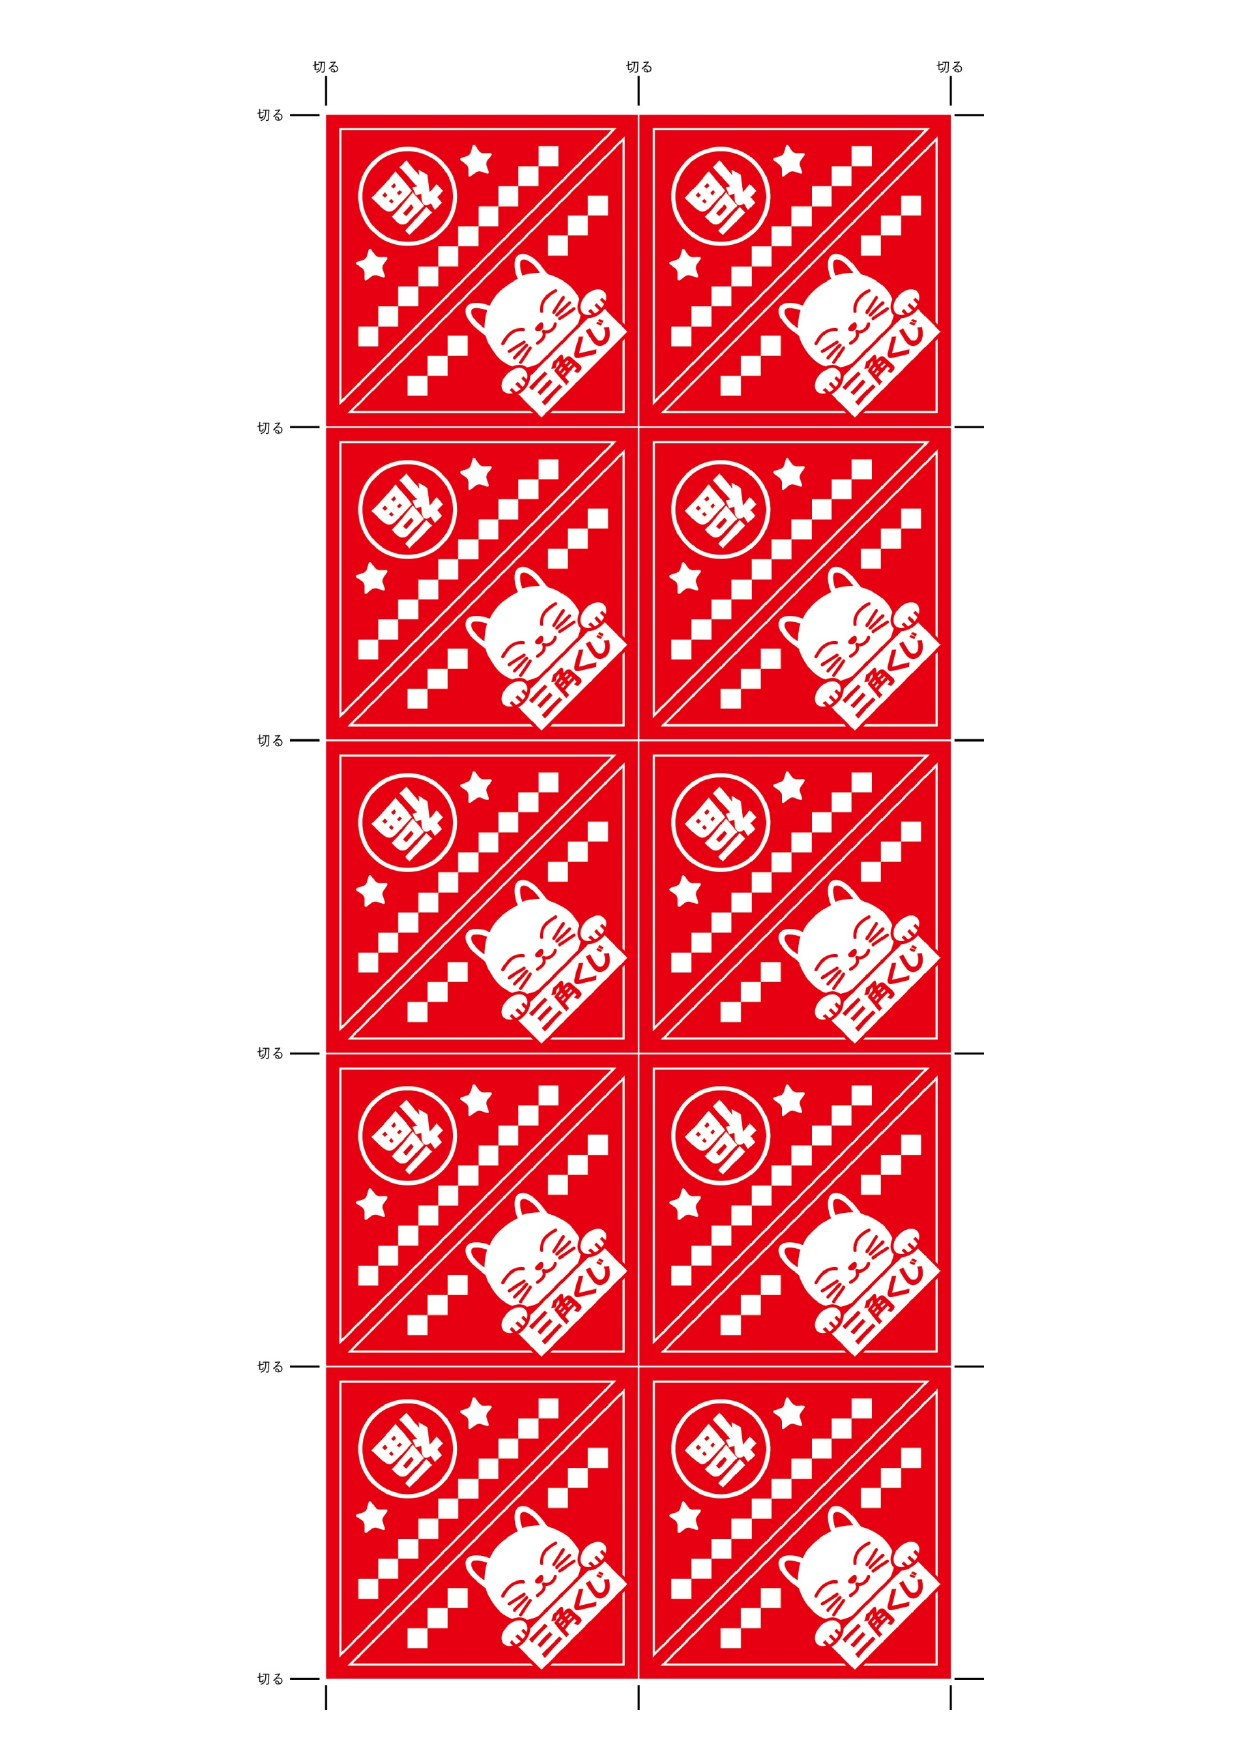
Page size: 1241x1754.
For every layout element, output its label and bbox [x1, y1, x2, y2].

picture [256, 59, 984, 1710]
